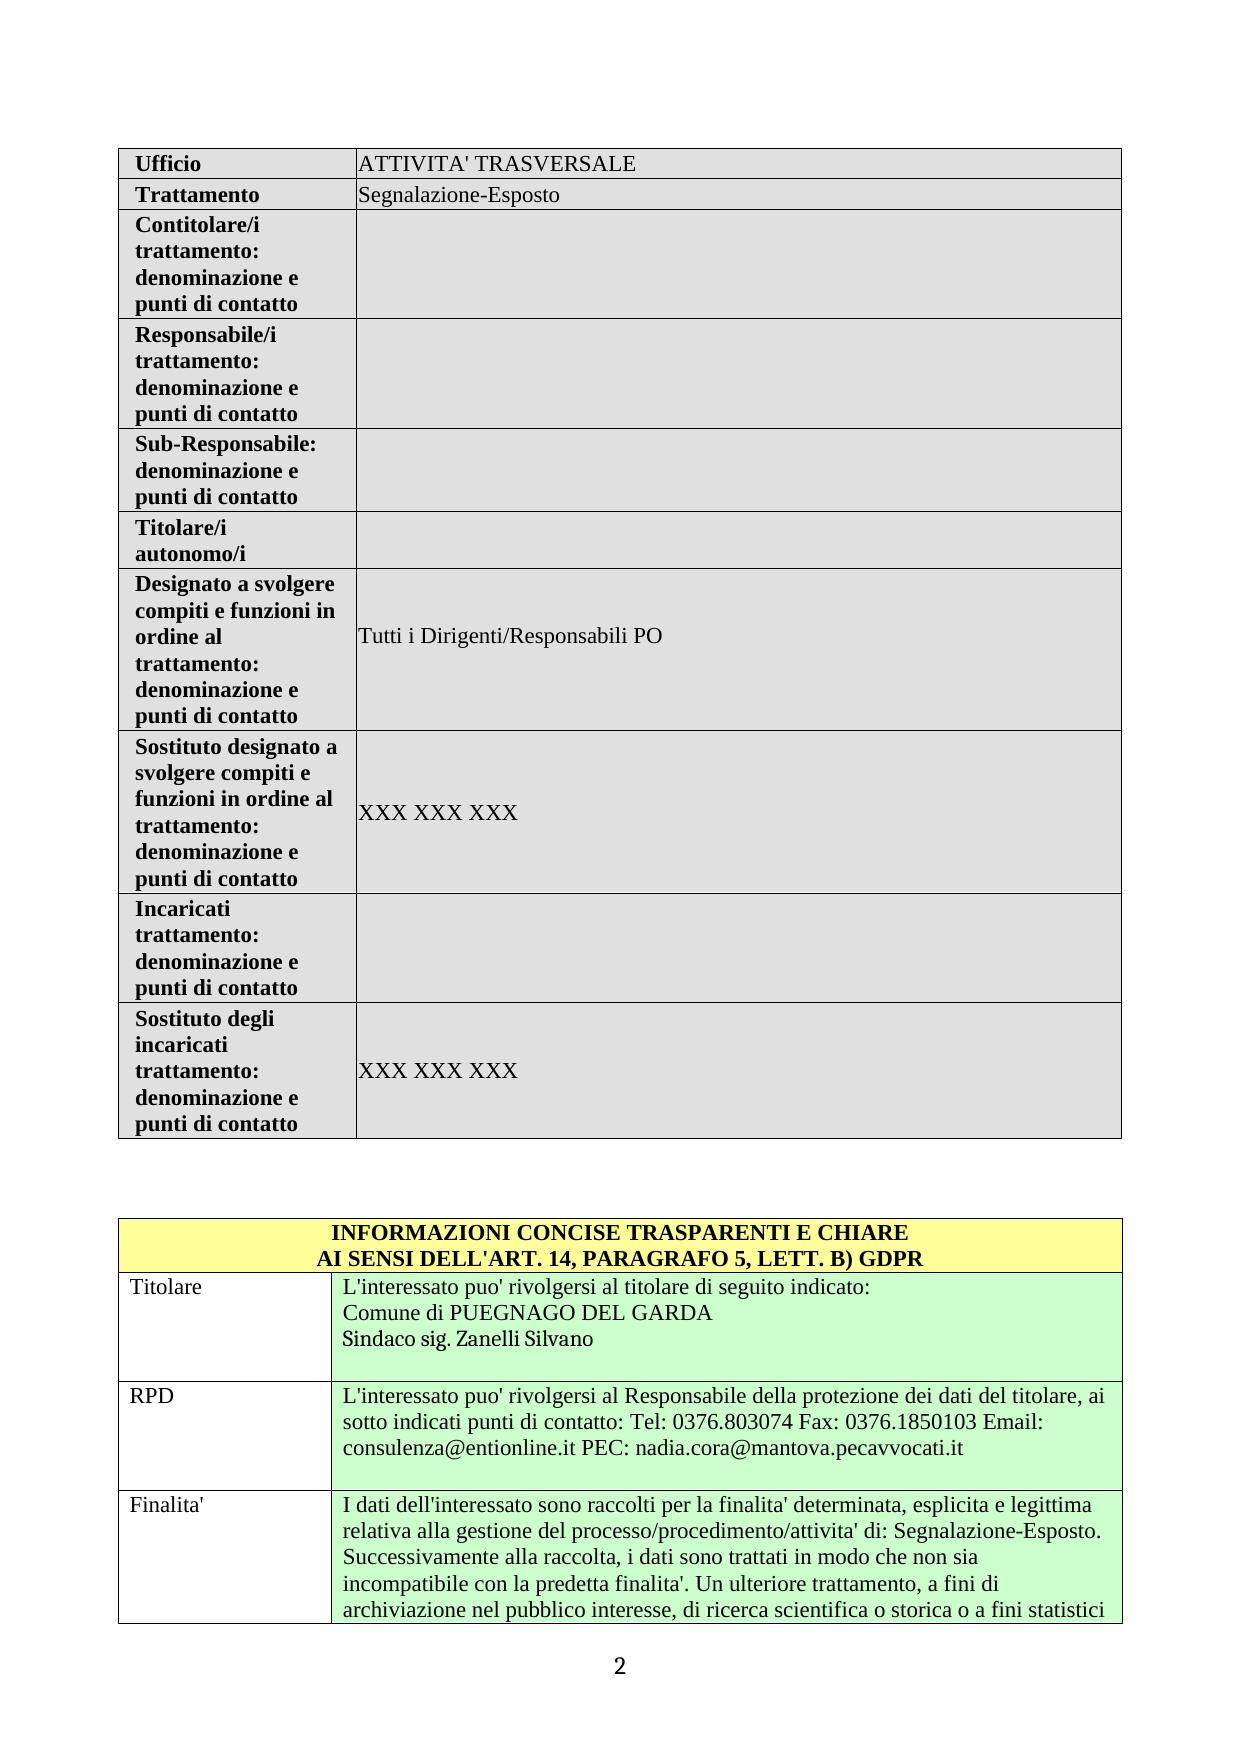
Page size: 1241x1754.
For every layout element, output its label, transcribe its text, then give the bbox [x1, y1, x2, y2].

table_cell Contitolare/i trattamento: denominazione e punti di contatto [119, 210, 356, 318]
table_cell Finalita' [119, 1491, 331, 1622]
table_cell Segnalazione-Esposto [357, 179, 1121, 209]
table_cell Sub-Responsabile: denominazione e punti di contatto [119, 429, 356, 511]
table_cell Sostituto degli incaricati trattamento: denominazione e punti di contatto [119, 1003, 356, 1138]
table_cell Responsabile/i trattamento: denominazione e punti di contatto [119, 319, 356, 428]
table_cell Titolare/i autonomo/i [119, 512, 356, 568]
table_cell Trattamento [119, 179, 356, 209]
table_cell Ufficio [119, 149, 356, 178]
table_cell [357, 429, 1121, 511]
table_cell Incaricati trattamento: denominazione e punti di contatto [119, 894, 356, 1002]
table_cell Tutti i Dirigenti/Responsabili PO [357, 569, 1121, 730]
table_cell XXX XXX XXX [357, 731, 1121, 892]
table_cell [357, 149, 1121, 178]
table_cell XXX XXX XXX [357, 1003, 1121, 1138]
table_cell [357, 210, 1121, 318]
table_cell Titolare [119, 1273, 331, 1381]
table_cell L'interessato puo' rivolgersi al Responsabile della protezione dei dati del titolare, ai sotto indicati punti di contatto: Tel: 0376.803074 Fax: 0376.1850103 Email: consulenza@entionline.it PEC: nadia.cora@mantova.pecavvocati.it [332, 1382, 1122, 1489]
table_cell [332, 1491, 1122, 1622]
table_cell RPD [119, 1382, 331, 1489]
table_header INFORMAZIONI CONCISE TRASPARENTI E CHIARE AI SENSI DELL'ART. 14, PARAGRAFO 5, LETT. B) GDPR [119, 1219, 1122, 1272]
table_cell L'interessato puo' rivolgersi al titolare di seguito indicato: Comune di PUEGNAGO DEL GARDA Sindaco sig. Zanelli Silvano [332, 1273, 1122, 1381]
table_cell Designato a svolgere compiti e funzioni in ordine al trattamento: denominazione e punti di contatto [119, 569, 356, 730]
table_cell Sostituto designato a svolgere compiti e funzioni in ordine al trattamento: denominazione e punti di contatto [119, 731, 356, 892]
table_cell [357, 512, 1121, 568]
table_cell [357, 894, 1121, 1002]
table_cell [357, 319, 1121, 428]
